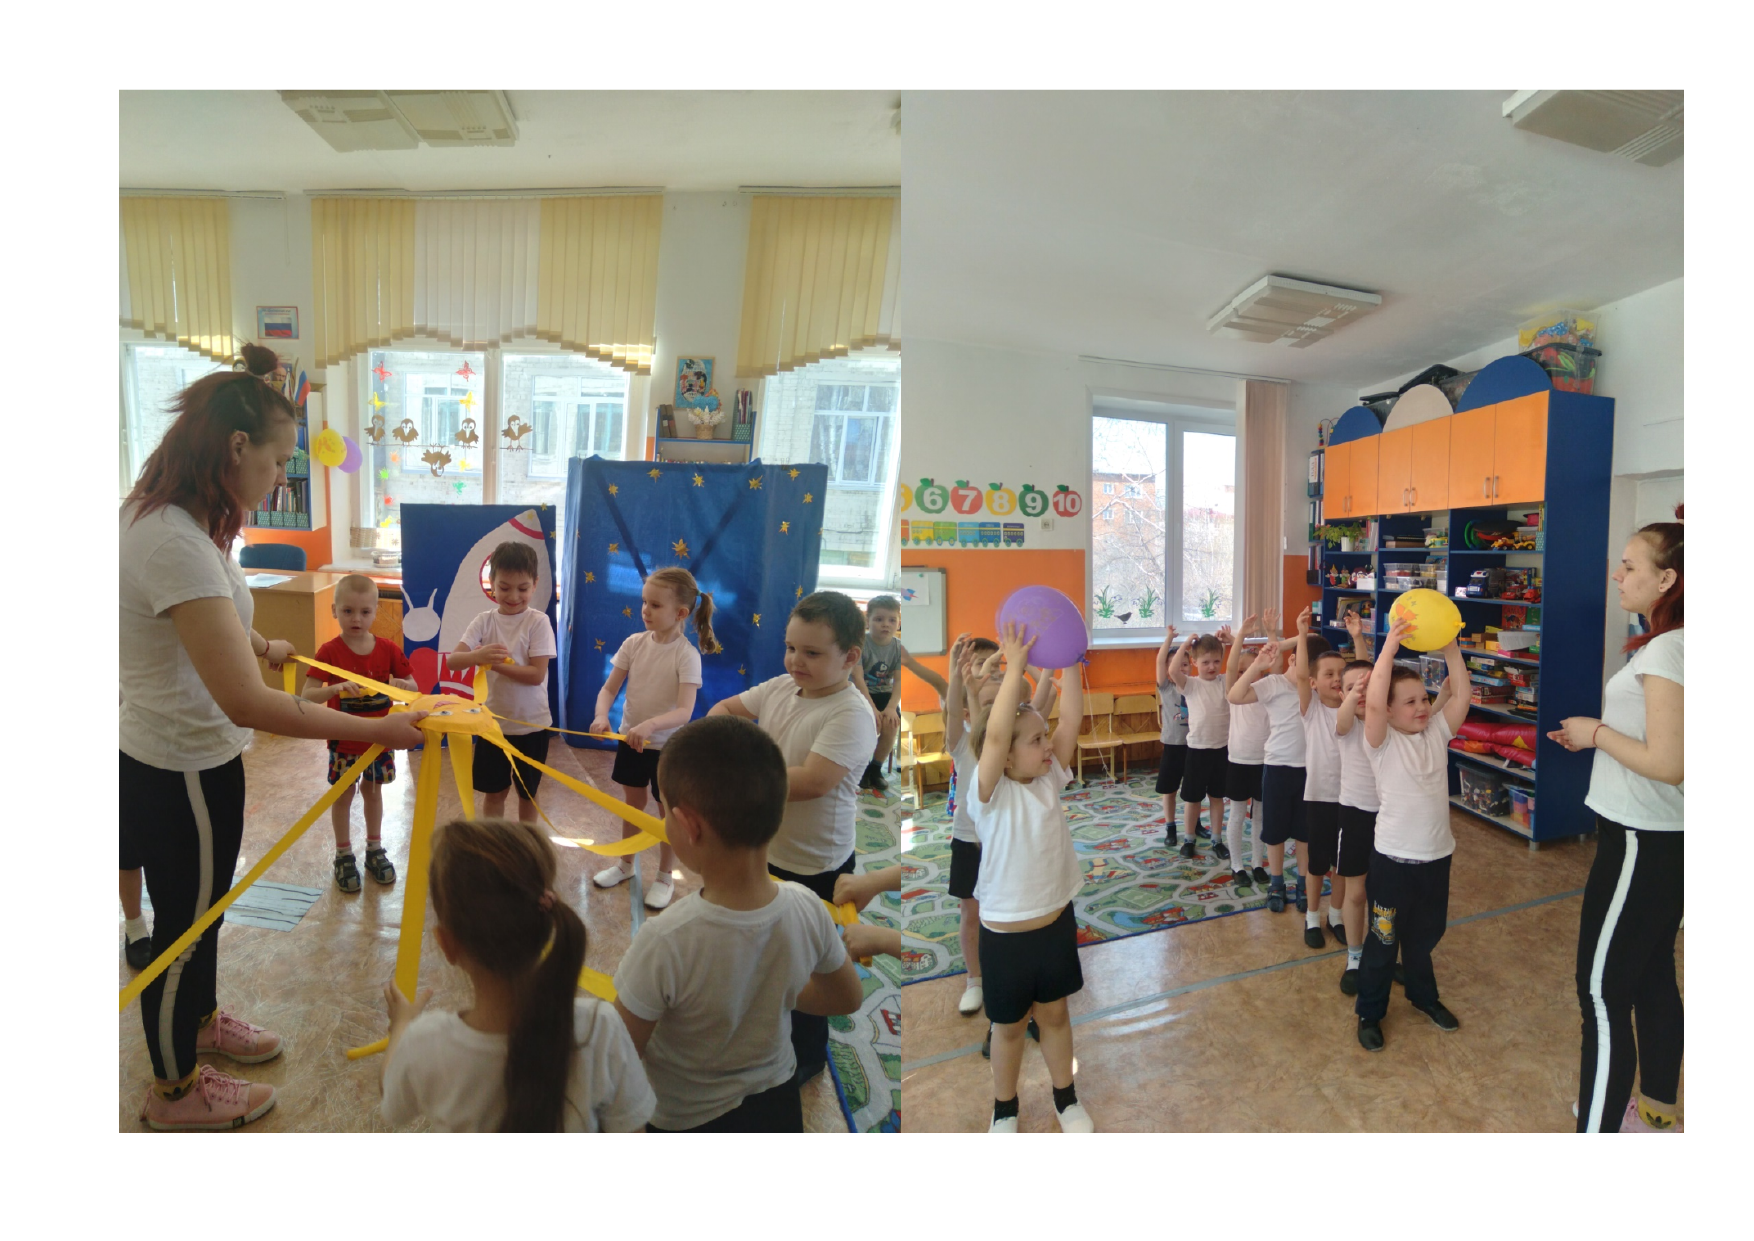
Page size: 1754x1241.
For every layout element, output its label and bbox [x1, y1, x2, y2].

picture [119, 91, 1684, 1132]
